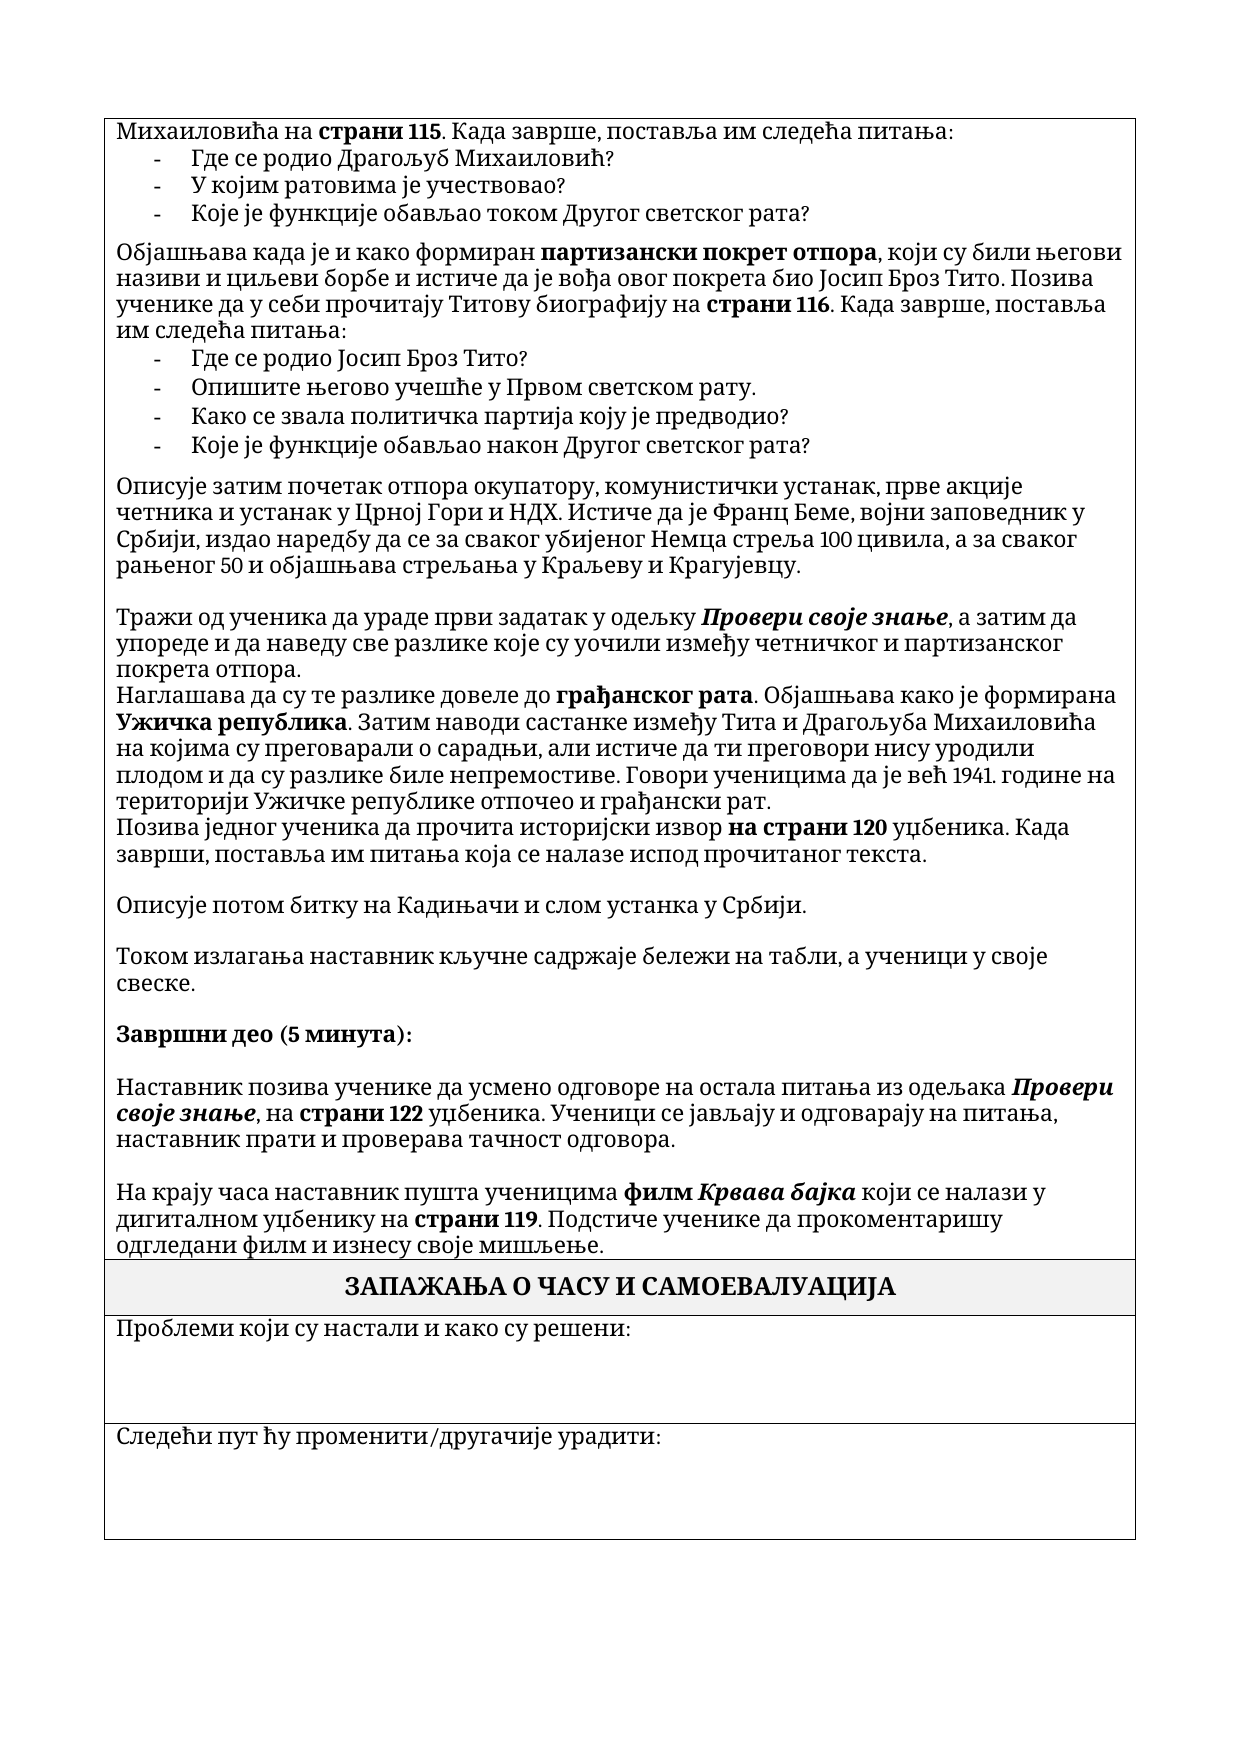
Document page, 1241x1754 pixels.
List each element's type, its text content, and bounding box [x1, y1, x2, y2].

table_cell Следећи пут ћу променити/другачије урадити: [105, 1424, 1135, 1538]
table_cell Проблеми који су настали и како су решени: [105, 1316, 1135, 1422]
table_cell ЗАПАЖАЊА О ЧАСУ И САМОЕВАЛУАЦИЈА [105, 1260, 1135, 1315]
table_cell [105, 119, 1135, 1259]
